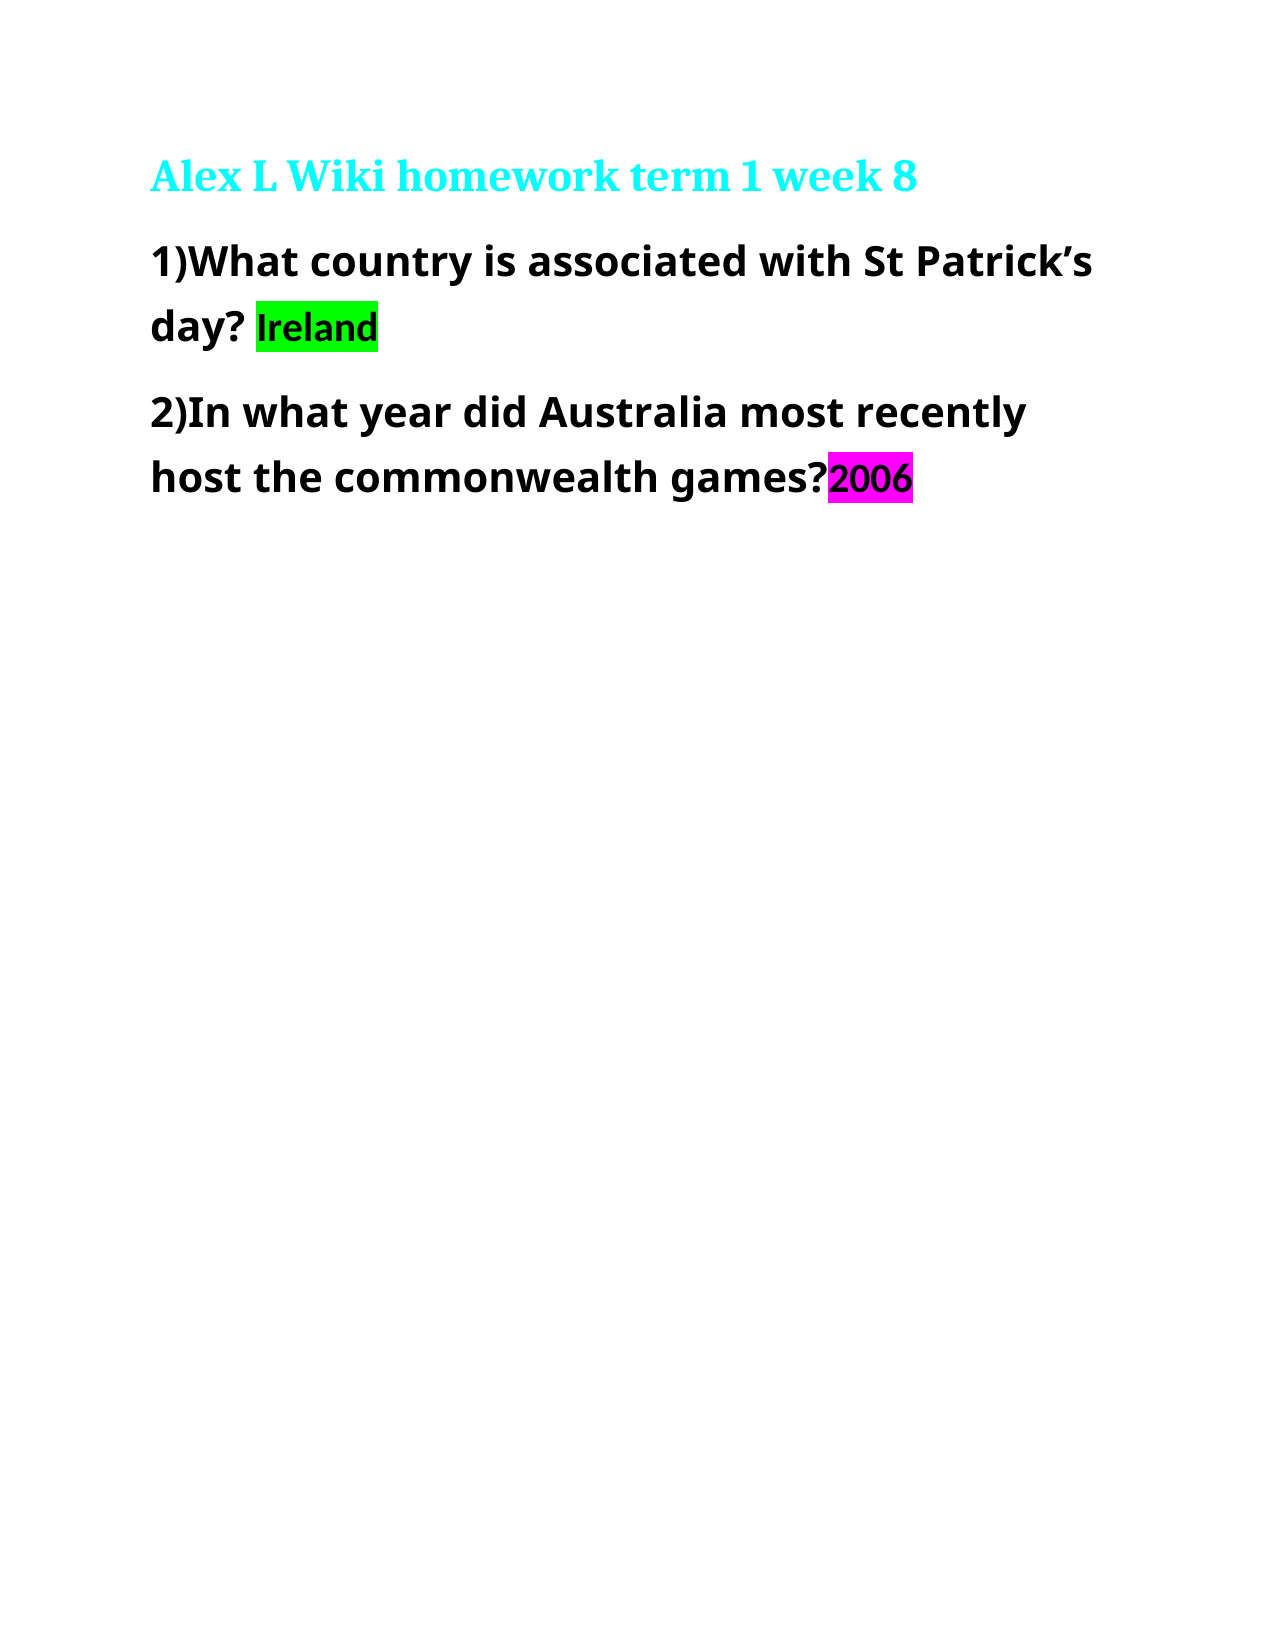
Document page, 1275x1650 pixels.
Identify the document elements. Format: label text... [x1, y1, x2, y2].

text Alex L Wiki homework term 1 week 8 [150, 150, 1125, 203]
text 2)In what year did Australia most recently host the commonwealth games?2006 [150, 383, 1125, 504]
text 1)What country is associated with St Patrick’s day? Ireland [150, 231, 1125, 353]
